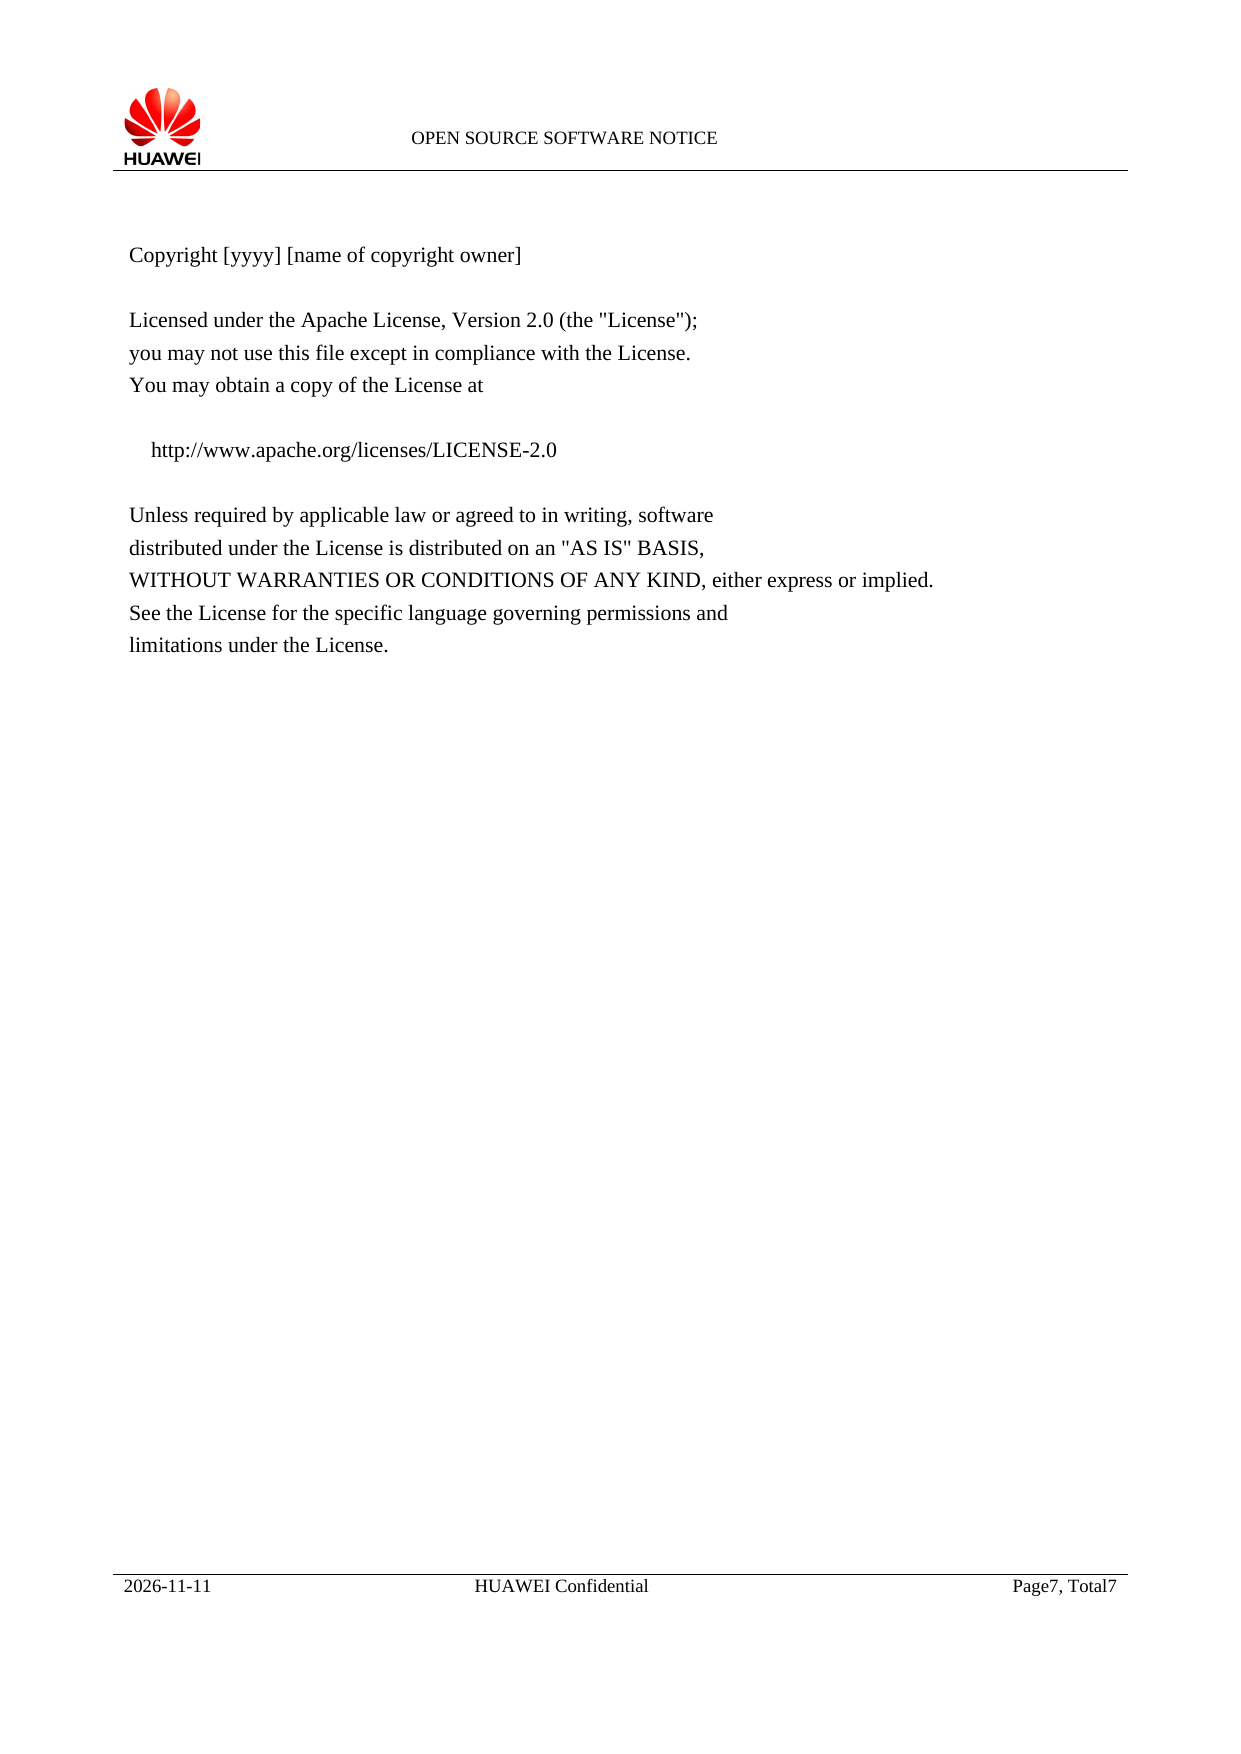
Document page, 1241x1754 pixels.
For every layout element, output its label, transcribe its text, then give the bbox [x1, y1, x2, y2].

picture [124, 88, 201, 165]
